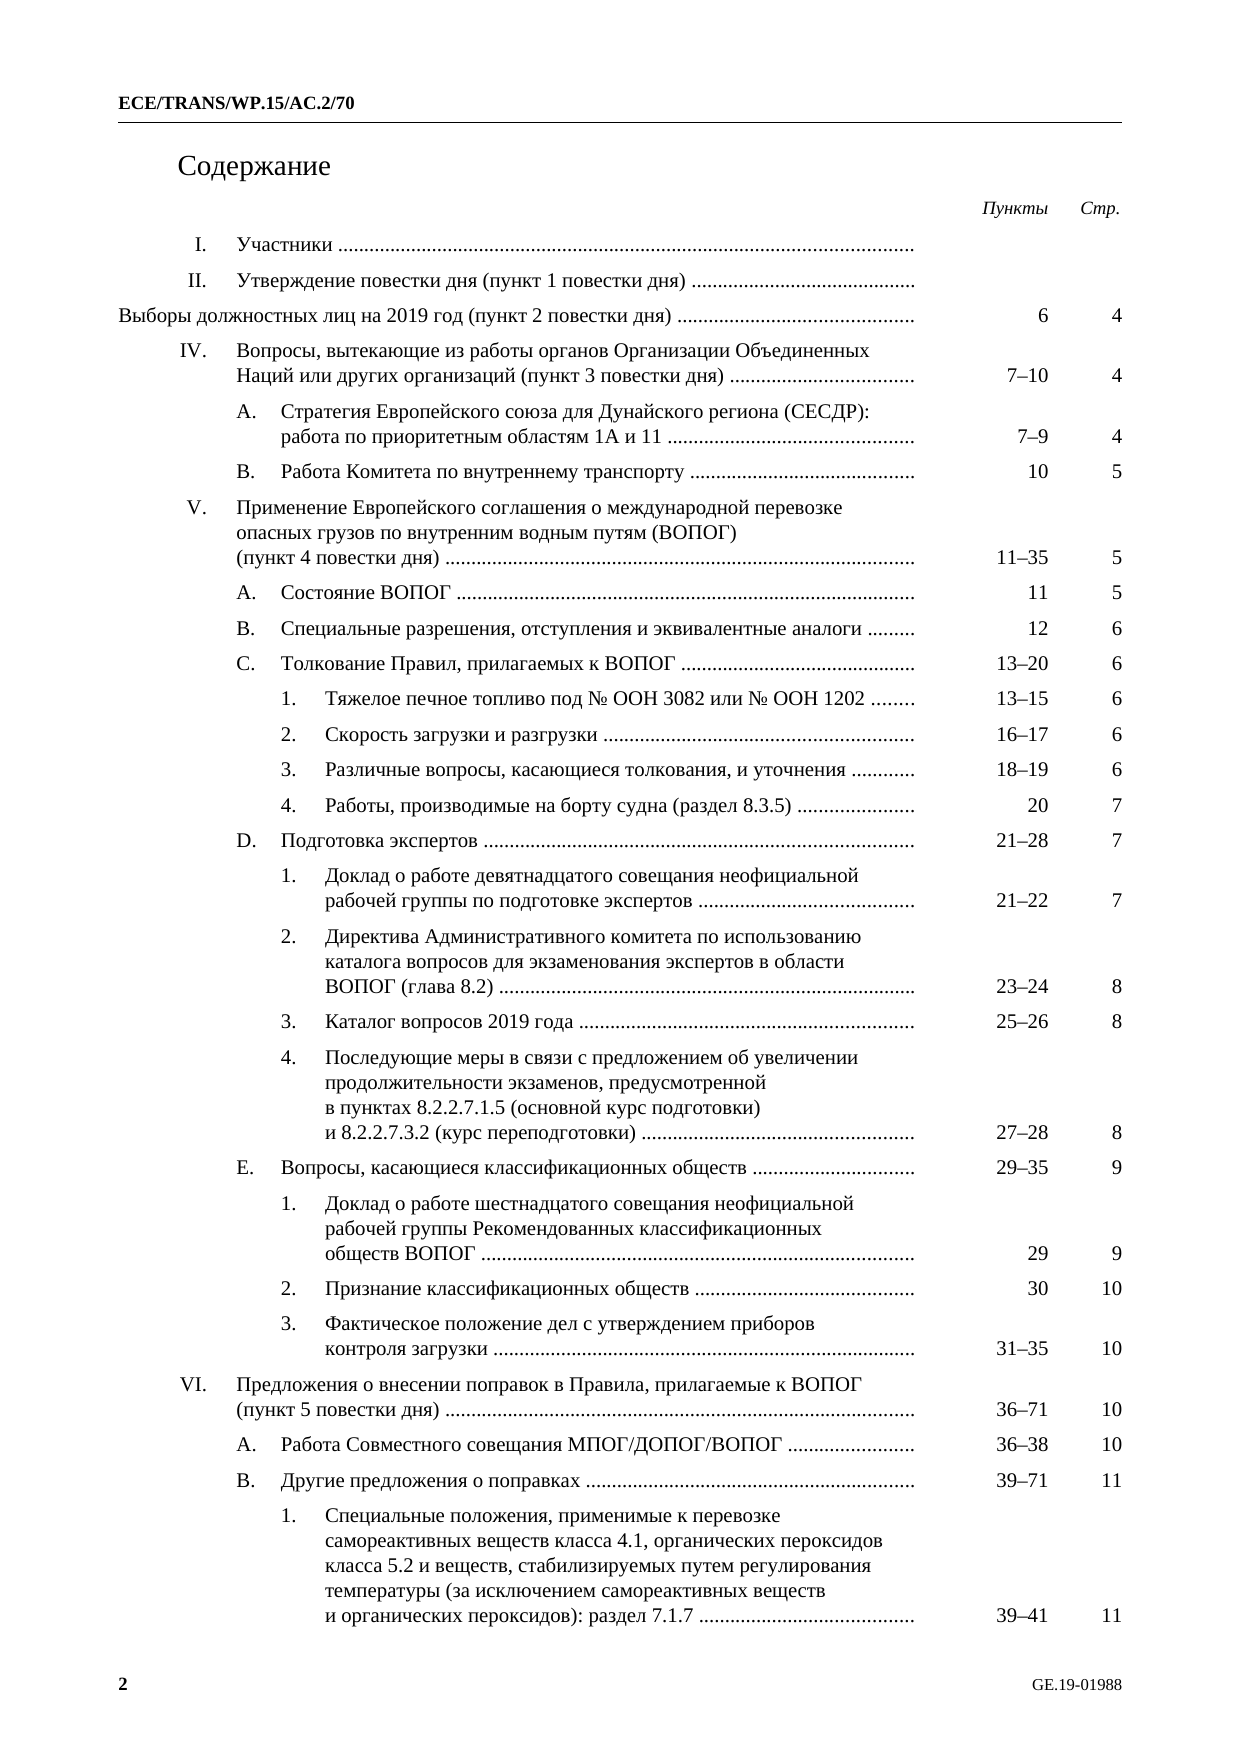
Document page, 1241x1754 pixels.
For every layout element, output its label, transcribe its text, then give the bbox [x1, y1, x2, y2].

text B. Другие предложения о поправках 39–71 11 [118, 1467, 1122, 1492]
text 1. Доклад о работе девятнадцатого совещания неофициальной рабочей группы по подготовке экспертов 21–22 7 [118, 862, 1122, 912]
text 3. Каталог вопросов 2019 года 25–26 8 [118, 1008, 1122, 1033]
text II. Утверждение повестки дня (пункт 1 повестки дня) 5 4 [118, 267, 1122, 292]
text 2. Признание классификационных обществ 30 10 [118, 1275, 1122, 1300]
text 4. Работы, производимые на борту судна (раздел 8.3.5) 20 7 [118, 792, 1122, 817]
text A. Стратегия Европейского союза для Дунайского региона (СЕСДР): работа по приоритетным областям 1A и 11 7–9 4 [118, 398, 1122, 448]
text IV. Вопросы, вытекающие из работы органов Организации Объединенных Наций или других организаций (пункт 3 повестки дня) 7–10 4 [118, 337, 1122, 387]
text III. Выборы должностных лиц на 2019 год (пункт 2 повестки дня) 6 4 [118, 302, 1122, 327]
text 1. Специальные положения, применимые к перевозке самореактивных веществ класса 4.1, органических пероксидов класса 5.2 и веществ, стабилизируемых путем регулирования температуры (за исключением самореактивных веществ и органических пероксидов): раздел 7.1.7 39–41 11 [118, 1502, 1122, 1627]
text 1. Тяжелое печное топливо под № ООН 3082 или № ООН 1202 13–15 6 [118, 685, 1122, 710]
text I. Участники 1–4 4 [118, 231, 1122, 256]
text C. Толкование Правил, прилагаемых к ВОПОГ 13–20 6 [118, 650, 1122, 675]
text 2. Директива Административного комитета по использованию каталога вопросов для экзаменования экспертов в области ВОПОГ (глава 8.2) 23–24 8 [118, 923, 1122, 998]
text B. Работа Комитета по внутреннему транспорту 10 5 [118, 458, 1122, 483]
text 3. Фактическое положение дел с утверждением приборов контроля загрузки 31–35 10 [118, 1310, 1122, 1360]
text 2. Скорость загрузки и разгрузки 16–17 6 [118, 721, 1122, 746]
text B. Специальные разрешения, отступления и эквивалентные аналоги 12 6 [118, 614, 1122, 639]
text D. Подготовка экспертов 21–28 7 [118, 827, 1122, 852]
text 4. Последующие меры в связи с предложением об увеличении продолжительности экзаменов, предусмотренной в пунктах 8.2.2.7.1.5 (основной курс подготовки) и 8.2.2.7.3.2 (курс переподготовки) 27–28 8 [118, 1044, 1122, 1144]
text 1. Доклад о работе шестнадцатого совещания неофициальной рабочей группы Рекомендованных классификационных обществ ВОПОГ 29 9 [118, 1189, 1122, 1264]
text A. Состояние ВОПОГ 11 5 [118, 579, 1122, 604]
text Пункты Стр. [148, 194, 1122, 219]
text 3. Различные вопросы, касающиеся толкования, и уточнения 18–19 6 [118, 756, 1122, 781]
text Содержание [118, 148, 1122, 181]
text V. Применение Европейского соглашения о международной перевозке опасных грузов по внутренним водным путям (ВОПОГ) (пункт 4 повестки дня) 11–35 5 [118, 494, 1122, 569]
text VI. Предложения о внесении поправок в Правила, прилагаемые к ВОПОГ (пункт 5 повестки дня) 36–71 10 [118, 1371, 1122, 1421]
text A. Работа Совместного совещания МПОГ/ДОПОГ/ВОПОГ 36–38 10 [118, 1431, 1122, 1456]
text E. Вопросы, касающиеся классификационных обществ 29–35 9 [118, 1154, 1122, 1179]
